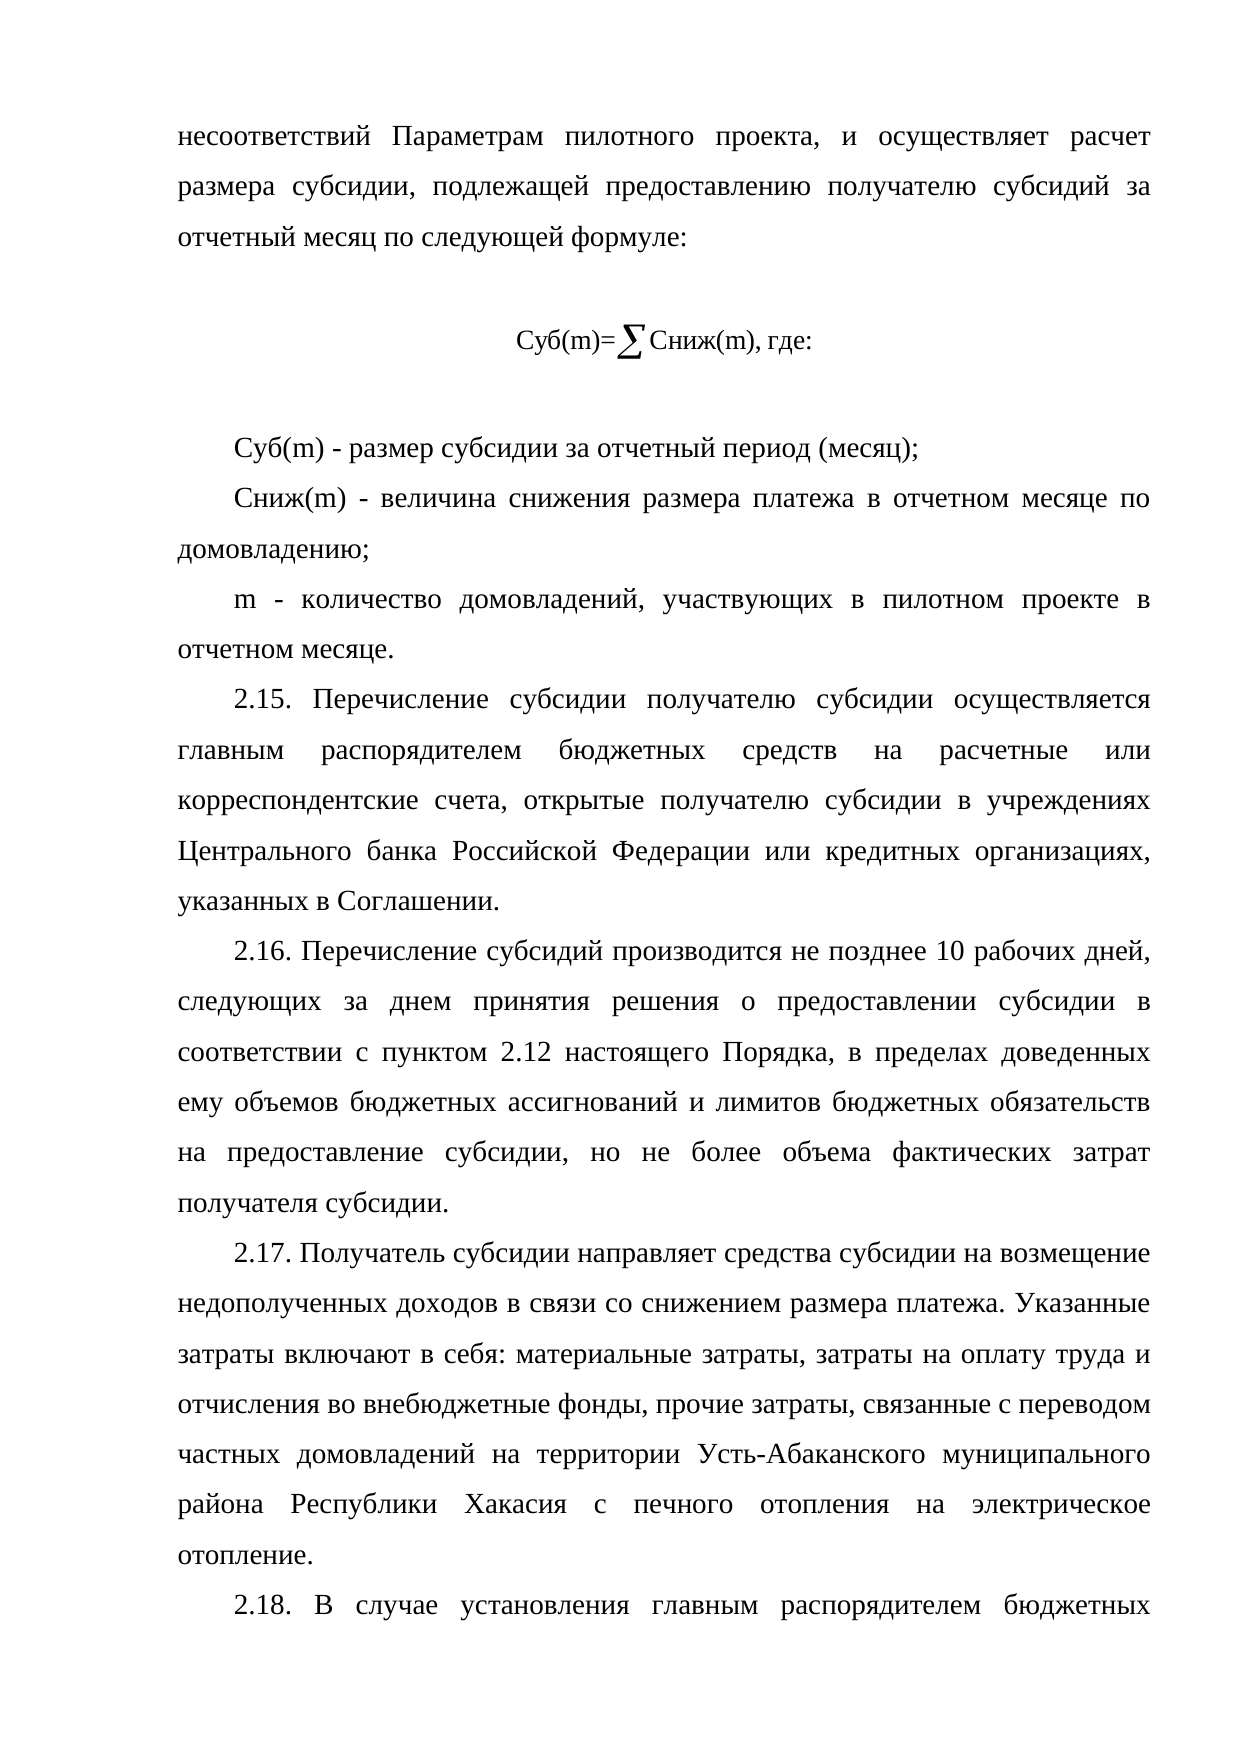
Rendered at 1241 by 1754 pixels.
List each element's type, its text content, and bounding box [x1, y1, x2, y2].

text 2.16. Перечисление субсидий производится не позднее 10 рабочих дней, следующих за днем принятия решения о предоставлении субсидии в соответствии с пунктом 2.12 настоящего Порядка, в пределах доведенных ему объемов бюджетных ассигнований и лимитов бюджетных обязательств на предоставление субсидии, но не более объема фактических затрат получателя субсидии. [177, 933, 1152, 1218]
text 2.15. Перечисление субсидии получателю субсидии осуществляется главным распорядителем бюджетных средств на расчетные или корреспондентские счета, открытые получателю субсидии в учреждениях Центрального банка Российской Федерации или кредитных организациях, указанных в Соглашении. [177, 682, 1152, 916]
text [177, 118, 1152, 252]
text m - количество домовладений, участвующих в пилотном проекте в отчетном месяце. [177, 581, 1152, 665]
text Суб(m) - размер субсидии за отчетный период (месяц); [177, 430, 1152, 464]
text Сниж(m) - величина снижения размера платежа в отчетном месяце по домовладению; [177, 480, 1152, 564]
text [177, 1587, 1152, 1621]
text 2.17. Получатель субсидии направляет средства субсидии на возмещение недополученных доходов в связи со снижением размера платежа. Указанные затраты включают в себя: материальные затраты, затраты на оплату труда и отчисления во внебюджетные фонды, прочие затраты, связанные с переводом частных домовладений на территории Усть-Абаканского муниципального района Республики Хакасия с печного отопления на электрическое отопление. [177, 1235, 1152, 1571]
